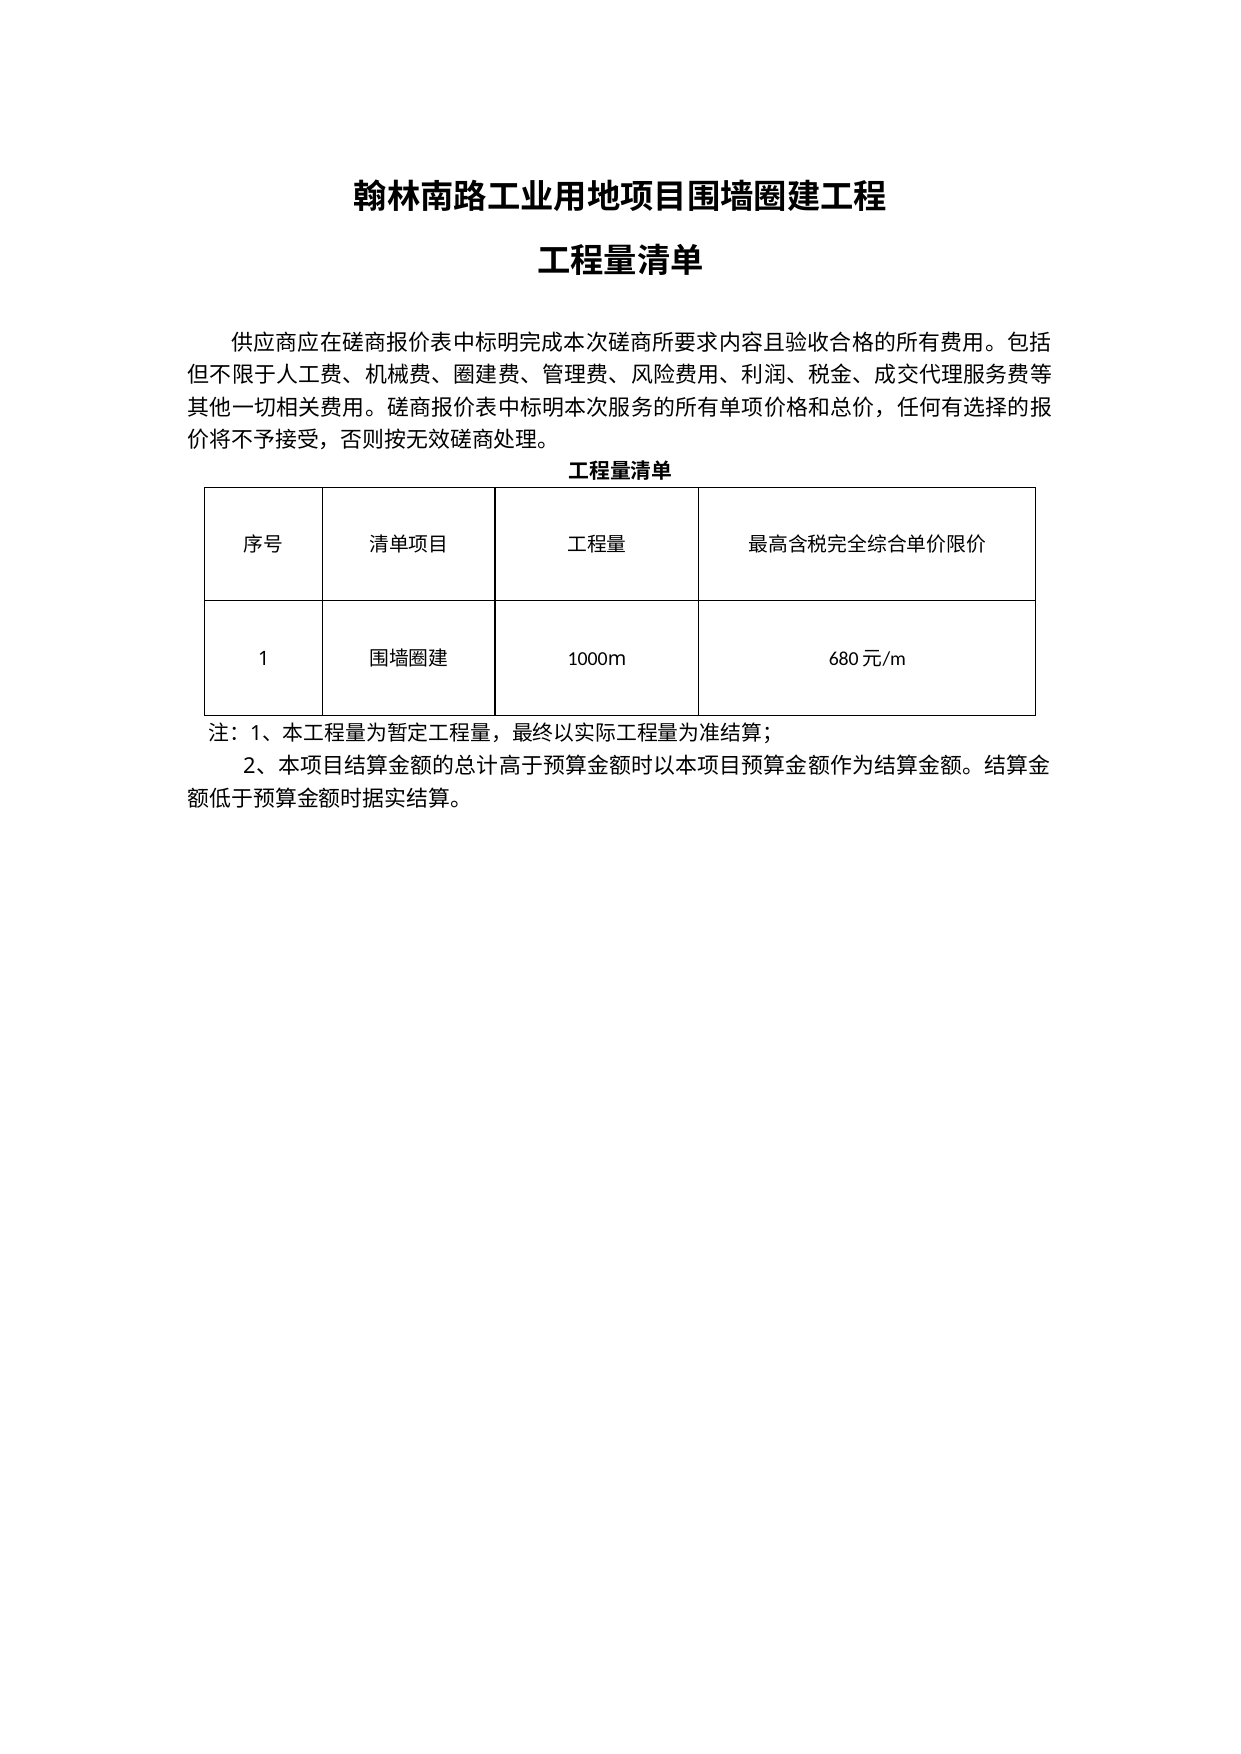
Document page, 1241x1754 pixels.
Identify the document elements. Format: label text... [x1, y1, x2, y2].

table_header 序号 [205, 488, 322, 600]
table_cell 1 [205, 601, 322, 715]
table_header 工程量 [496, 488, 698, 600]
text 工程量清单 [187, 227, 1053, 292]
table_cell 1000m [496, 601, 698, 715]
table_cell 680元/m [699, 601, 1035, 715]
text 供应商应在磋商报价表中标明完成本次磋商所要求内容且验收合格的所有费用。包括但不限于人工费、机械费、圈建费、管理费、风险费用、利润、税金、成交代理服务费等其他一切相关费用。磋商报价表中标明本次服务的所有单项价格和总价，任何有选择的报价将不予接受，否则按无效磋商处理。 [187, 324, 1053, 454]
text 翰林南路工业用地项目围墙圈建工程 [187, 162, 1053, 227]
table_header 清单项目 [323, 488, 494, 600]
text 工程量清单 [187, 454, 1053, 487]
text 注：1、本工程量为暂定工程量，最终以实际工程量为准结算； [187, 716, 1053, 748]
text 2、本项目结算金额的总计高于预算金额时以本项目预算金额作为结算金额。结算金额低于预算金额时据实结算。 [187, 748, 1053, 813]
table_header 最高含税完全综合单价限价 [699, 488, 1035, 600]
table_cell 围墙圈建 [323, 601, 494, 715]
